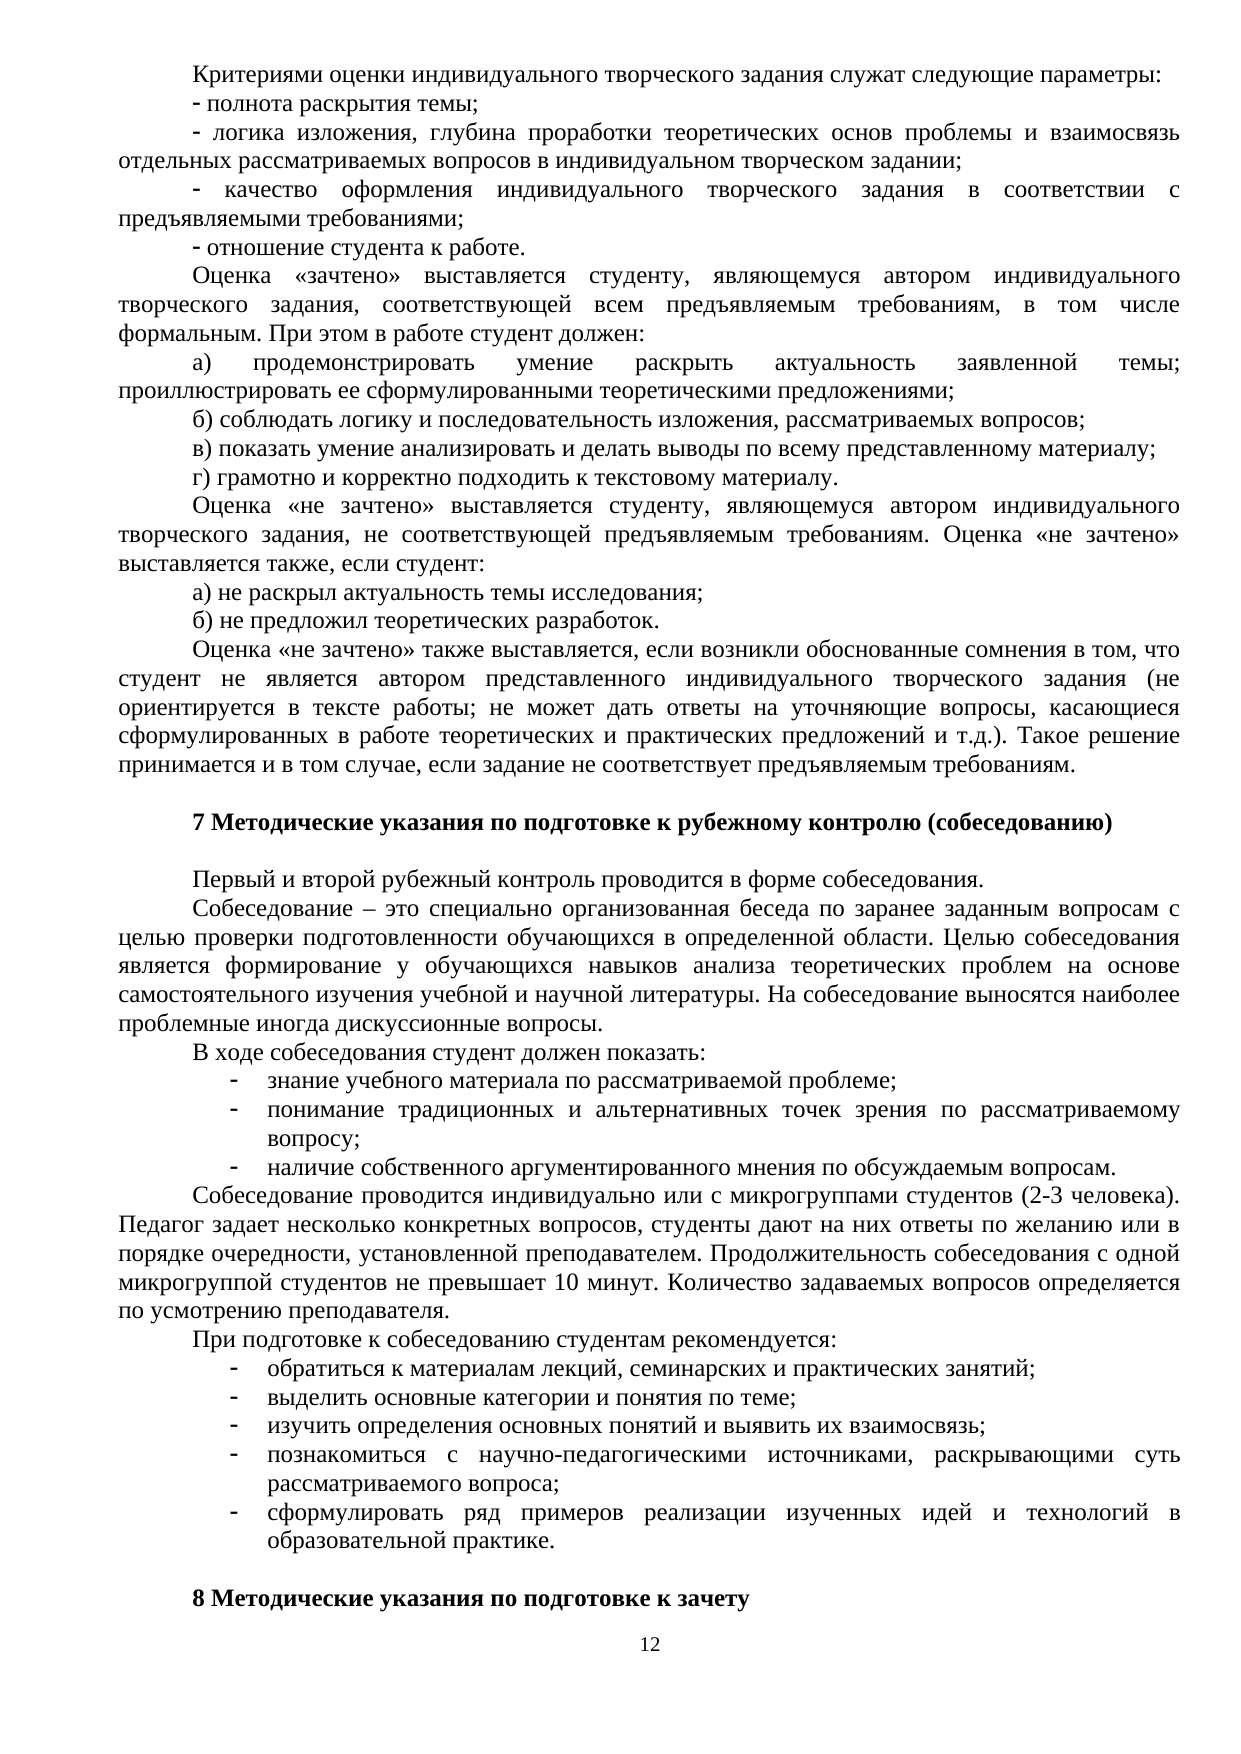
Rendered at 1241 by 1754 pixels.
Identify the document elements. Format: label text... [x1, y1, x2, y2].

text отношение студента к работе. [118, 232, 1181, 260]
text Собеседование проводится индивидуально или с микрогруппами студентов (2-3 человека). Педагог задает несколько конкретных вопросов, студенты дают на них ответы по желанию или в порядке очередности, установленной преподавателем. Продолжительность собеседования с одной микрогруппой студентов не превышает 10 минут. Количество задаваемых вопросов определяется по усмотрению преподавателя. [118, 1180, 1181, 1324]
text полнота раскрытия темы; [118, 88, 1181, 117]
text Оценка «зачтено» выставляется студенту, являющемуся автором индивидуального творческого задания, соответствующей всем предъявляемым требованиям, в том числе формальным. При этом в работе студент должен: [118, 260, 1181, 347]
text а) продемонстрировать умение раскрыть актуальность заявленной темы; проиллюстрировать ее сформулированными теоретическими предложениями; [118, 347, 1181, 404]
text г) грамотно и корректно подходить к текстовому материалу. [118, 462, 1181, 490]
list выделить основные категории и понятия по теме; [229, 1382, 1181, 1410]
text б) соблюдать логику и последовательность изложения, рассматриваемых вопросов; [118, 404, 1181, 433]
list обратиться к материалам лекций, семинарских и практических занятий; [229, 1353, 1181, 1382]
text 7 Методические указания по подготовке к рубежному контролю (собеседованию) [118, 807, 1181, 835]
text а) не раскрыл актуальность темы исследования; [118, 577, 1181, 605]
text Оценка «не зачтено» также выставляется, если возникли обоснованные сомнения в том, что студент не является автором представленного индивидуального творческого задания (не ориентируется в тексте работы; не может дать ответы на уточняющие вопросы, касающиеся сформулированных в работе теоретических и практических предложений и т.д.). Такое решение принимается и в том случае, если задание не соответствует предъявляемым требованиям. [118, 634, 1181, 778]
text Оценка «не зачтено» выставляется студенту, являющемуся автором индивидуального творческого задания, не соответствующей предъявляемым требованиям. Оценка «не зачтено» выставляется также, если студент: [118, 490, 1181, 577]
text В ходе собеседования студент должен показать: [118, 1037, 1181, 1065]
list понимание традиционных и альтернативных точек зрения по рассматриваемому вопросу; [229, 1094, 1181, 1152]
text б) не предложил теоретических разработок. [118, 605, 1181, 634]
text 8 Методические указания по подготовке к зачету [118, 1583, 1181, 1612]
list наличие собственного аргументированного мнения по обсуждаемым вопросам. [229, 1152, 1181, 1180]
text Критериями оценки индивидуального творческого задания служат следующие параметры: [118, 59, 1181, 88]
list познакомиться с научно-педагогическими источниками, раскрывающими суть рассматриваемого вопроса; [229, 1439, 1181, 1497]
text При подготовке к собеседованию студентам рекомендуется: [118, 1324, 1181, 1353]
list изучить определения основных понятий и выявить их взаимосвязь; [229, 1410, 1181, 1439]
text Собеседование – это специально организованная беседа по заранее заданным вопросам с целью проверки подготовленности обучающихся в определенной области. Целью собеседования является формирование у обучающихся навыков анализа теоретических проблем на основе самостоятельного изучения учебной и научной литературы. На собеседование выносятся наиболее проблемные иногда дискуссионные вопросы. [118, 893, 1181, 1037]
text качество оформления индивидуального творческого задания в соответствии с предъявляемыми требованиями; [118, 174, 1181, 232]
text Первый и второй рубежный контроль проводится в форме собеседования. [118, 864, 1181, 893]
list знание учебного материала по рассматриваемой проблеме; [229, 1065, 1181, 1094]
list сформулировать ряд примеров реализации изученных идей и технологий в образовательной практике. [229, 1497, 1181, 1554]
text логика изложения, глубина проработки теоретических основ проблемы и взаимосвязь отдельных рассматриваемых вопросов в индивидуальном творческом задании; [118, 117, 1181, 174]
text в) показать умение анализировать и делать выводы по всему представленному материалу; [118, 433, 1181, 462]
